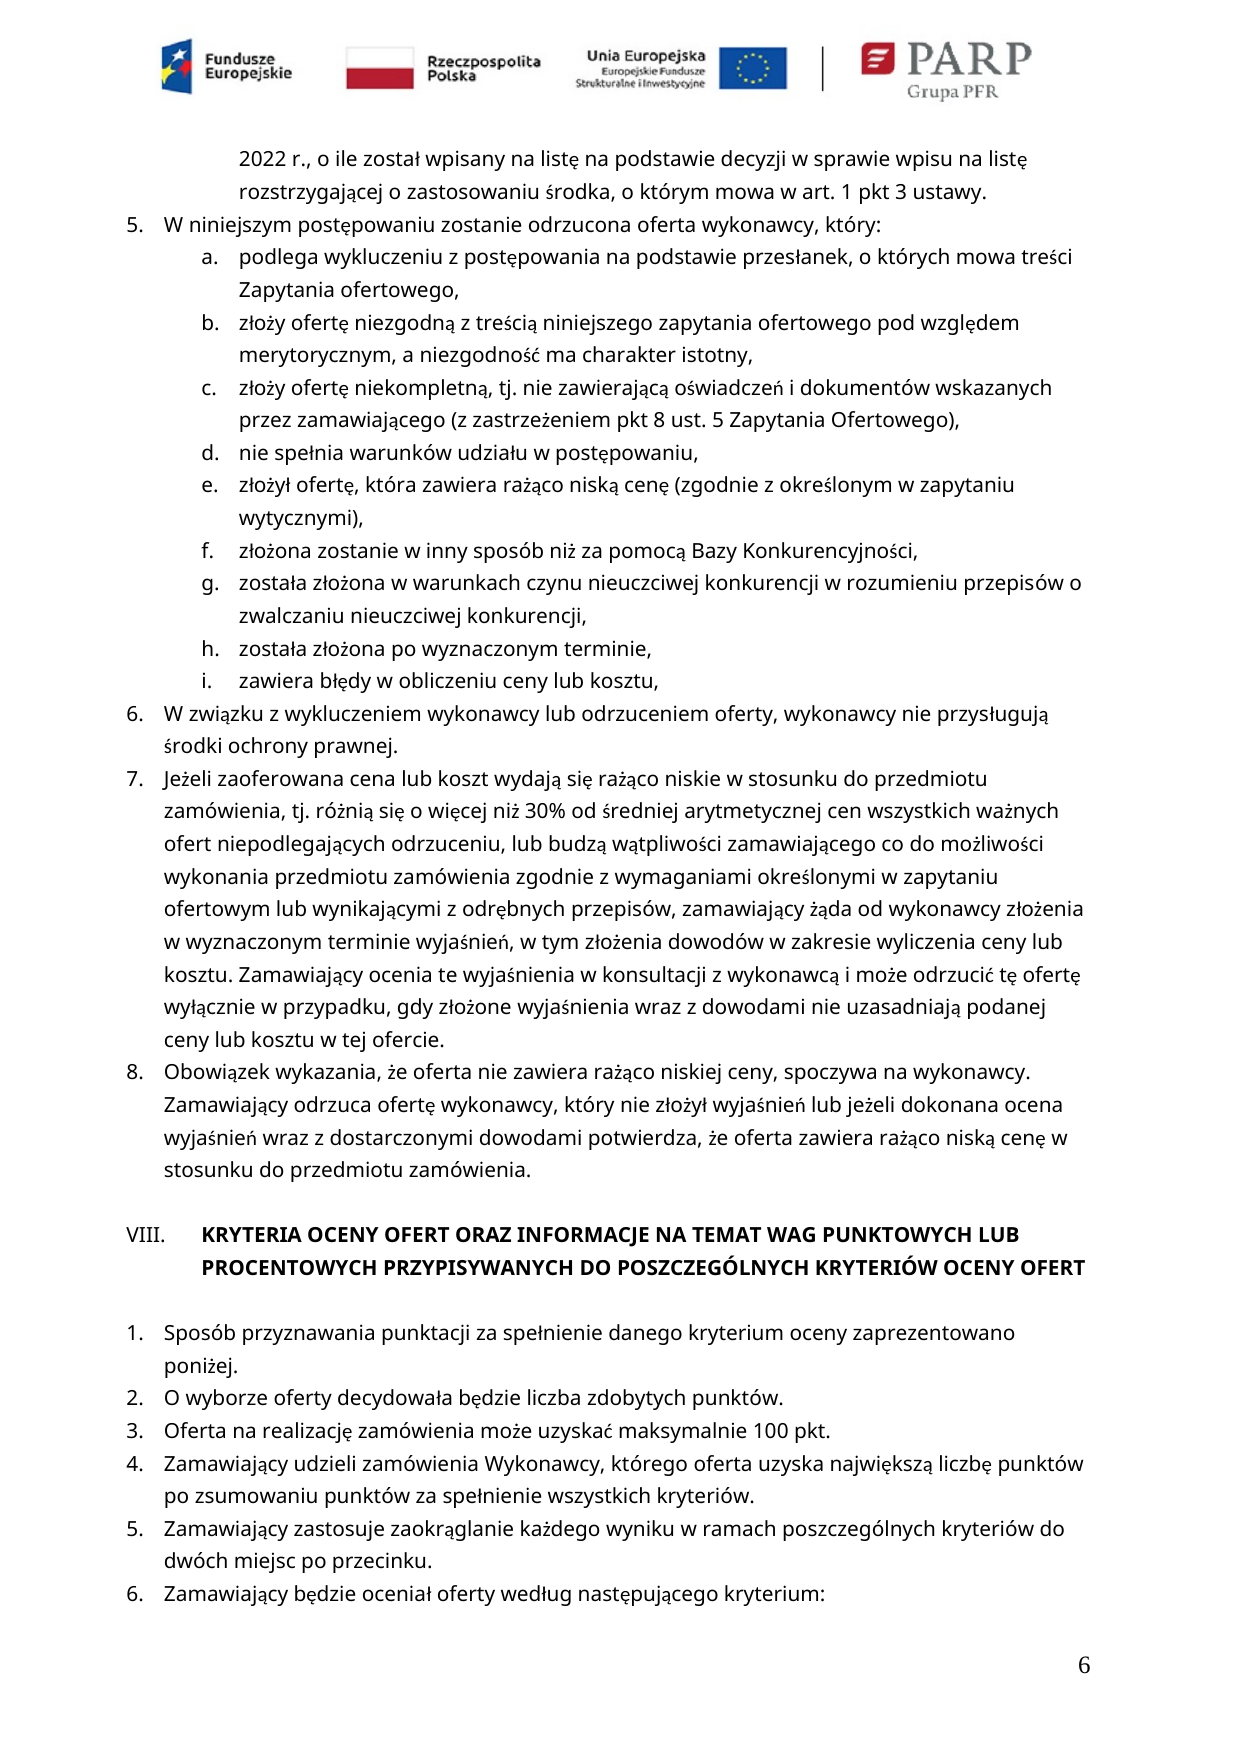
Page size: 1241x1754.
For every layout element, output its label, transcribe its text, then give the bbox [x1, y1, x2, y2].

picture [138, 14, 1041, 116]
list W niniejszym postępowaniu zostanie odrzucona oferta wykonawcy, który: [126, 699, 1090, 727]
list została złożona w warunkach czynu nieuczciwej konkurencji w rozumieniu przepisów o zwalczaniu nieuczciwej konkurencji, [201, 1057, 1090, 1118]
list złożona zostanie w inny sposób niż za pomocą Bazy Konkurencyjności, [201, 1025, 1090, 1053]
list zawiera błędy w obliczeniu ceny lub kosztu, [201, 1155, 1090, 1184]
list podlega wykluczeniu z postępowania na podstawie przesłanek, o których mowa treści Zapytania ofertowego, [201, 731, 1090, 792]
list Jeżeli zaoferowana cena lub koszt wydają się rażąco niskie w stosunku do przedmiotu zamówienia, tj. różnią się o więcej niż 30% od średniej arytmetycznej cen wszystkich ważnych ofert niepodlegających odrzuceniu, lub budzą wątpliwości zamawiającego co do możliwości wykonania przedmiotu zamówienia zgodnie z wymaganiami określonymi w zapytaniu ofertowym lub wynikającymi z odrębnych przepisów, zamawiający żąda od wykonawcy złożenia w wyznaczonym terminie wyjaśnień, w tym złożenia dowodów w zakresie wyliczenia ceny lub kosztu. Zamawiający ocenia te wyjaśnienia w konsultacji z wykonawcą i może odrzucić tę ofertę wyłącznie w przypadku, gdy złożone wyjaśnienia wraz z dowodami nie uzasadniają podanej ceny lub kosztu w tej ofercie. [126, 1253, 1090, 1542]
list Wykonawcę, którego beneficjentem rzeczywistym w rozumieniu ustawy z dnia 1 marca 2018 r. o przeciwdziałaniu praniu pieniędzy oraz finansowaniu terroryzmu (Dz. U. z 2022 r. poz. 593, z późn. zm.) jest osoba wymieniona w wykazach określonych w rozporządzeniu 765/2006 i rozporządzeniu 269/2014 albo wpisana na listę lub będąca takim beneficjentem rzeczywistym od dnia 24 lutego 2022 r., o ile została wpisana na listę na podstawie decyzji w sprawie wpisu na listę rozstrzygającej o zastosowaniu środka, o którym mowa w art. 1 pkt 3 ustawy, [201, 275, 1090, 499]
list złożył ofertę, która zawiera rażąco niską cenę (zgodnie z określonym w zapytaniu wytycznymi), [201, 960, 1090, 1021]
list Wykonawcę wymienionego w wykazach określonych w rozporządzeniu 765/2006 i rozporządzeniu 269/2014 albo wpisanego na listę na podstawie decyzji w sprawie wpisu na listę rozstrzygającej o zastosowaniu środka, o którym mowa w art. 1 pkt 3 ustawy, [201, 144, 1090, 271]
list nie spełnia warunków udziału w postępowaniu, [201, 927, 1090, 956]
list została złożona po wyznaczonym terminie, [201, 1123, 1090, 1151]
list Wykonawcę, którego jednostką dominującą w rozumieniu art. 3 ust. 1 pkt 37 ustawy z dnia 29 września 1994 r. o rachunkowości (Dz. U. z 2023 r. poz. 120 i 295), jest podmiot wymieniony w wykazach określonych w rozporządzeniu 765/2006 i rozporządzeniu 269/2014 albo wpisany na listę lub będący taką jednostką dominującą od dnia 24 lutego 2022 r., o ile został wpisany na listę na podstawie decyzji w sprawie wpisu na listę rozstrzygającej o zastosowaniu środka, o którym mowa w art. 1 pkt 3 ustawy. [201, 503, 1090, 695]
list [126, 1547, 1090, 1608]
list W związku z wykluczeniem wykonawcy lub odrzuceniem oferty, wykonawcy nie przysługują środki ochrony prawnej. [126, 1188, 1090, 1249]
list złoży ofertę niezgodną z treścią niniejszego zapytania ofertowego pod względem merytorycznym, a niezgodność ma charakter istotny, [201, 797, 1090, 858]
list złoży ofertę niekompletną, tj. nie zawierającą oświadczeń i dokumentów wskazanych przez zamawiającego (z zastrzeżeniem pkt 8 ust. 5 Zapytania Ofertowego), [201, 862, 1090, 923]
